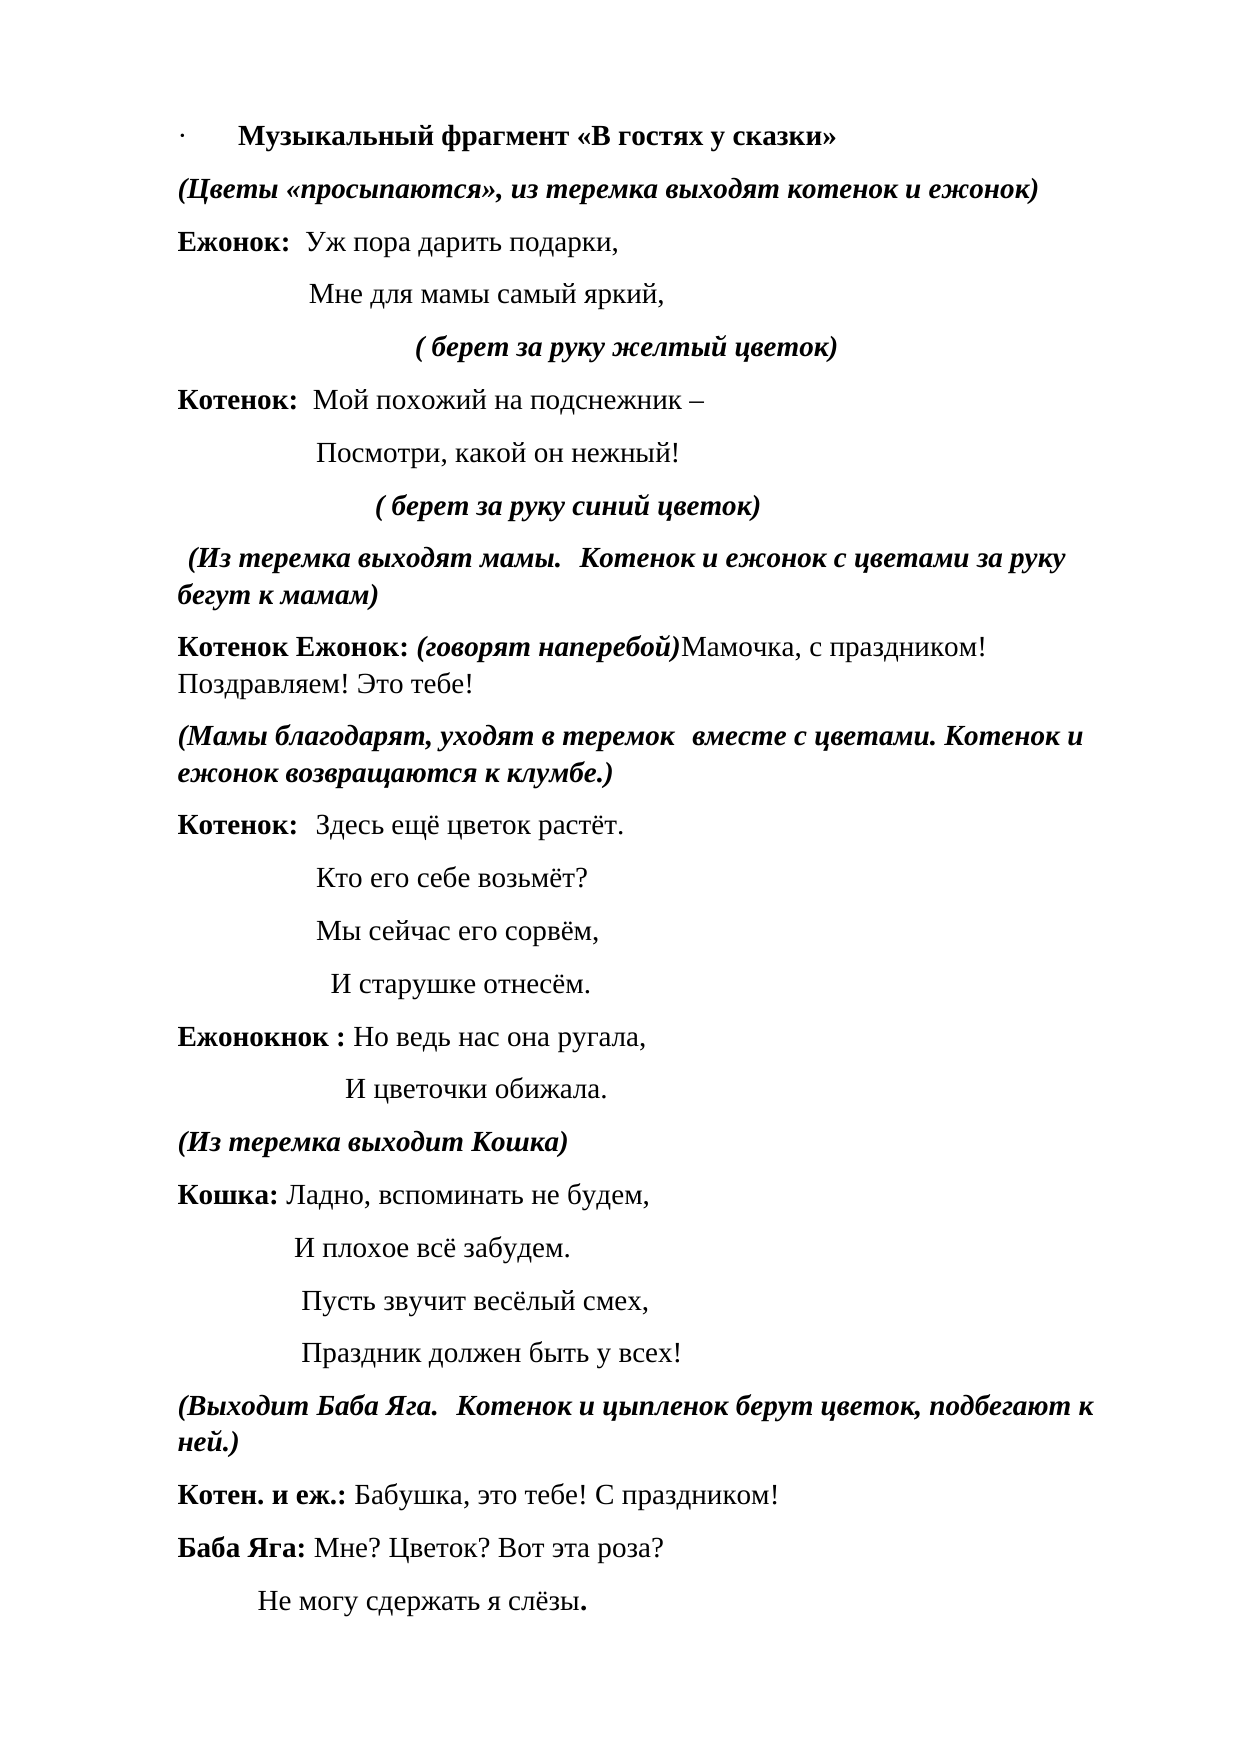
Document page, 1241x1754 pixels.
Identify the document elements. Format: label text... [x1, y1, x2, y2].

text Не могу сдержать я слёзы. [177, 1583, 1152, 1617]
text Котенок: Мой похожий на подснежник – [177, 382, 1152, 416]
text · Музыкальный фрагмент «В гостях у сказки» [177, 118, 1152, 152]
text Мне для мамы самый яркий, [177, 277, 1152, 310]
text Кошка: Ладно, вспоминать не будем, [177, 1177, 1152, 1211]
text Котенок Ежонок: (говорят наперебой)Мамочка, с праздником! Поздравляем! Это тебе! [177, 629, 1152, 699]
text (Из теремка выходит Кошка) [177, 1124, 1152, 1158]
text (Из теремка выходят мамы. Котенок и ежонок с цветами за руку бегут к мамам) [177, 541, 1152, 610]
text (Выходит Баба Яга. Котенок и цыпленок берут цветок, подбегают к ней.) [177, 1388, 1152, 1458]
text Кто его себе возьмёт? [177, 860, 1152, 894]
text Котенок: Здесь ещё цветок растёт. [177, 807, 1152, 841]
text Котен. и еж.: Бабушка, это тебе! С праздником! [177, 1477, 1152, 1511]
text ( берет за руку желтый цветок) [177, 329, 1152, 363]
text Баба Яга: Мне? Цветок? Вот эта роза? [177, 1530, 1152, 1564]
text (Цветы «просыпаются», из теремка выходят котенок и ежонок) [177, 171, 1152, 204]
text И плохое всё забудем. [177, 1230, 1152, 1263]
text Праздник должен быть у всех! [177, 1336, 1152, 1369]
text И цветочки обижала. [177, 1072, 1152, 1105]
text Пусть звучит весёлый смех, [177, 1283, 1152, 1316]
text Ежонокнок : Но ведь нас она ругала, [177, 1019, 1152, 1052]
text Мы сейчас его сорвём, [177, 913, 1152, 947]
text Ежонок: Уж пора дарить подарки, [177, 224, 1152, 257]
text (Мамы благодарят, уходят в теремок вместе с цветами. Котенок и ежонок возвращаются к клумбе.) [177, 718, 1152, 788]
text Посмотри, какой он нежный! [177, 435, 1152, 468]
text И старушке отнесём. [177, 966, 1152, 999]
text ( берет за руку синий цветок) [177, 488, 1152, 521]
